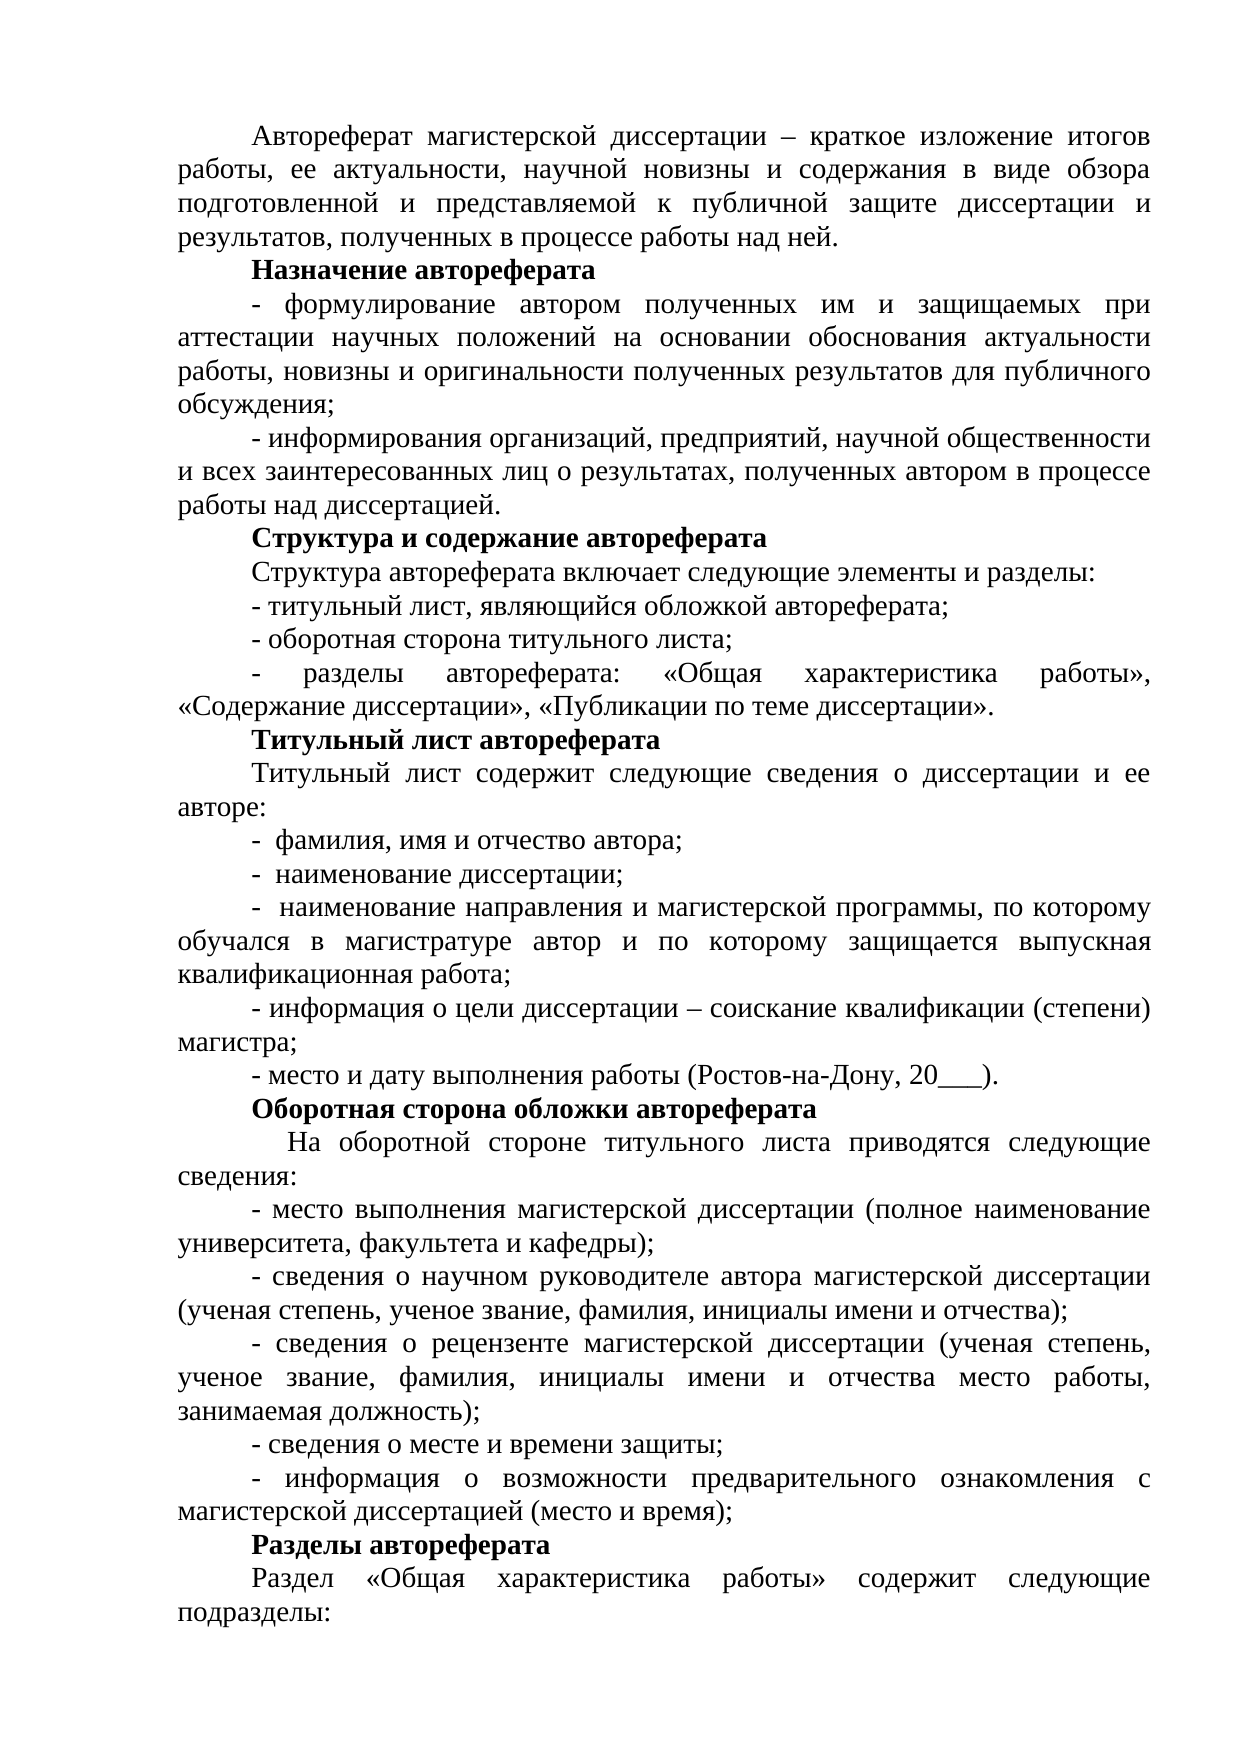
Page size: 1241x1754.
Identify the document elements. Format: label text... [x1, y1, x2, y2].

text На оборотной стороне титульного листа приводятся следующие сведения: [177, 1124, 1152, 1191]
text - информирования организаций, предприятий, научной общественности и всех заинтересованных лиц о результатах, полученных автором в процессе работы над диссертацией. [177, 420, 1152, 521]
text Автореферат магистерской диссертации – краткое изложение итогов работы, ее актуальности, научной новизны и содержания в виде обзора подготовленной и представляемой к публичной защите диссертации и результатов, полученных в процессе работы над ней. [177, 118, 1152, 252]
text - сведения о рецензенте магистерской диссертации (ученая степень, ученое звание, фамилия, инициалы имени и отчества место работы, занимаемая должность); [177, 1326, 1152, 1426]
text Раздел «Общая характеристика работы» содержит следующие подразделы: [177, 1560, 1152, 1627]
text Разделы автореферата [177, 1527, 1152, 1560]
text Оборотная сторона обложки автореферата [177, 1091, 1152, 1124]
text Структура автореферата включает следующие элементы и разделы: [177, 554, 1152, 588]
text - формулирование автором полученных им и защищаемых при аттестации научных положений на основании обоснования актуальности работы, новизны и оригинальности полученных результатов для публичного обсуждения; [177, 286, 1152, 420]
text - фамилия, имя и отчество автора; [177, 822, 1152, 856]
text - наименование диссертации; [177, 856, 1152, 889]
text Структура и содержание автореферата [177, 521, 1152, 554]
text - информация о цели диссертации – соискание квалификации (степени) магистра; [177, 990, 1152, 1057]
text Титульный лист содержит следующие сведения о диссертации и ее авторе: [177, 755, 1152, 822]
text - титульный лист, являющийся обложкой автореферата; [177, 588, 1152, 621]
text - информация о возможности предварительного ознакомления с магистерской диссертацией (место и время); [177, 1460, 1152, 1527]
text - оборотная сторона титульного листа; [177, 621, 1152, 655]
text - место выполнения магистерской диссертации (полное наименование университета, факультета и кафедры); [177, 1191, 1152, 1258]
text - наименование направления и магистерской программы, по которому обучался в магистратуре автор и по которому защищается выпускная квалификационная работа; [177, 889, 1152, 990]
text - разделы автореферата: «Общая характеристика работы», «Содержание диссертации», «Публикации по теме диссертации». [177, 655, 1152, 722]
text - сведения о месте и времени защиты; [177, 1426, 1152, 1460]
text Назначение автореферата [177, 252, 1152, 286]
text - место и дату выполнения работы (Ростов-на-Дону, 20___). [177, 1057, 1152, 1091]
text - сведения о научном руководителе автора магистерской диссертации (ученая степень, ученое звание, фамилия, инициалы имени и отчества); [177, 1258, 1152, 1326]
text Титульный лист автореферата [177, 722, 1152, 755]
